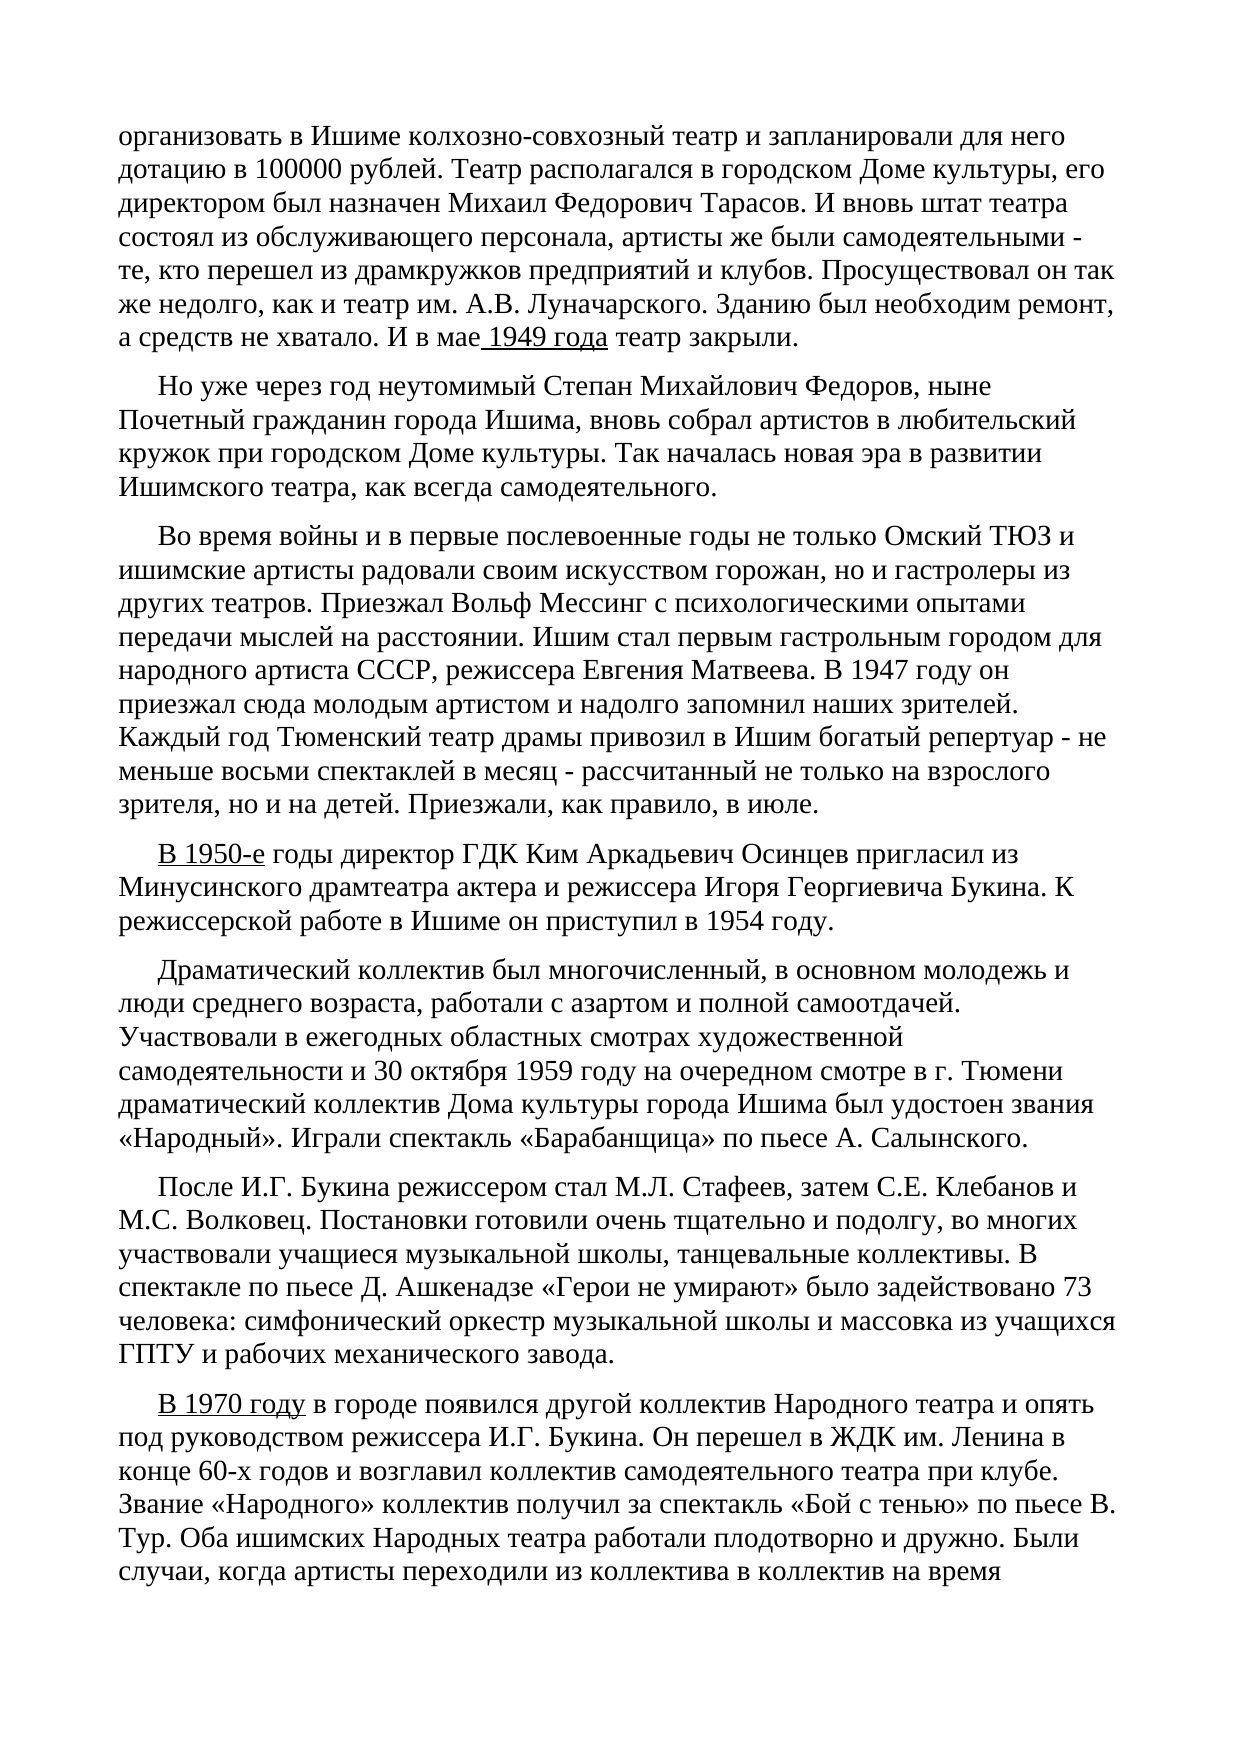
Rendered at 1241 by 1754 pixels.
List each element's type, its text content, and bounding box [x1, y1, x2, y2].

text Но уже через год неутомимый Степан Михайлович Федоров, ныне Почетный гражданин города Ишима, вновь собрал артистов в любительский кружок при городском Доме культуры. Так началась новая эра в развитии Ишимского театра, как всегда самодеятельного. [118, 368, 1122, 503]
text В 1950-е годы директор ГДК Ким Аркадьевич Осинцев пригласил из Минусинского драмтеатра актера и режиссера Игоря Георгиевича Букина. К режиссерской работе в Ишиме он приступил в 1954 году. [118, 836, 1122, 936]
text Драматический коллектив был многочисленный, в основном молодежь и люди среднего возраста, работали с азартом и полной самоотдачей. Участвовали в ежегодных областных смотрах художественной самодеятельности и 30 октября 1959 году на очередном смотре в г. Тюмени драматический коллектив Дома культуры города Ишима был удостоен звания «Народный». Играли спектакль «Барабанщица» по пьесе А. Салынского. [118, 952, 1122, 1153]
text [118, 1386, 1122, 1587]
text Во время войны и в первые послевоенные годы не только Омский ТЮЗ и ишимские артисты радовали своим искусством горожан, но и гастролеры из других театров. Приезжал Вольф Мессинг с психологическими опытами передачи мыслей на расстоянии. Ишим стал первым гастрольным городом для народного артиста СССР, режиссера Евгения Матвеева. В 1947 году он приезжал сюда молодым артистом и надолго запомнил наших зрителей. Каждый год Тюменский театр драмы привозил в Ишим богатый репертуар - не меньше восьми спектаклей в месяц - рассчитанный не только на взрослого зрителя, но и на детей. Приезжали, как правило, в июле. [118, 518, 1122, 820]
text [118, 118, 1122, 353]
text После И.Г. Букина режиссером стал М.Л. Стафеев, затем С.Е. Клебанов и М.С. Волковец. Постановки готовили очень тщательно и подолгу, во многих участвовали учащиеся музыкальной школы, танцевальные коллективы. В спектакле по пьесе Д. Ашкенадзе «Герои не умирают» было задействовано 73 человека: симфонический оркестр музыкальной школы и массовка из учащихся ГПТУ и рабочих механического завода. [118, 1169, 1122, 1370]
